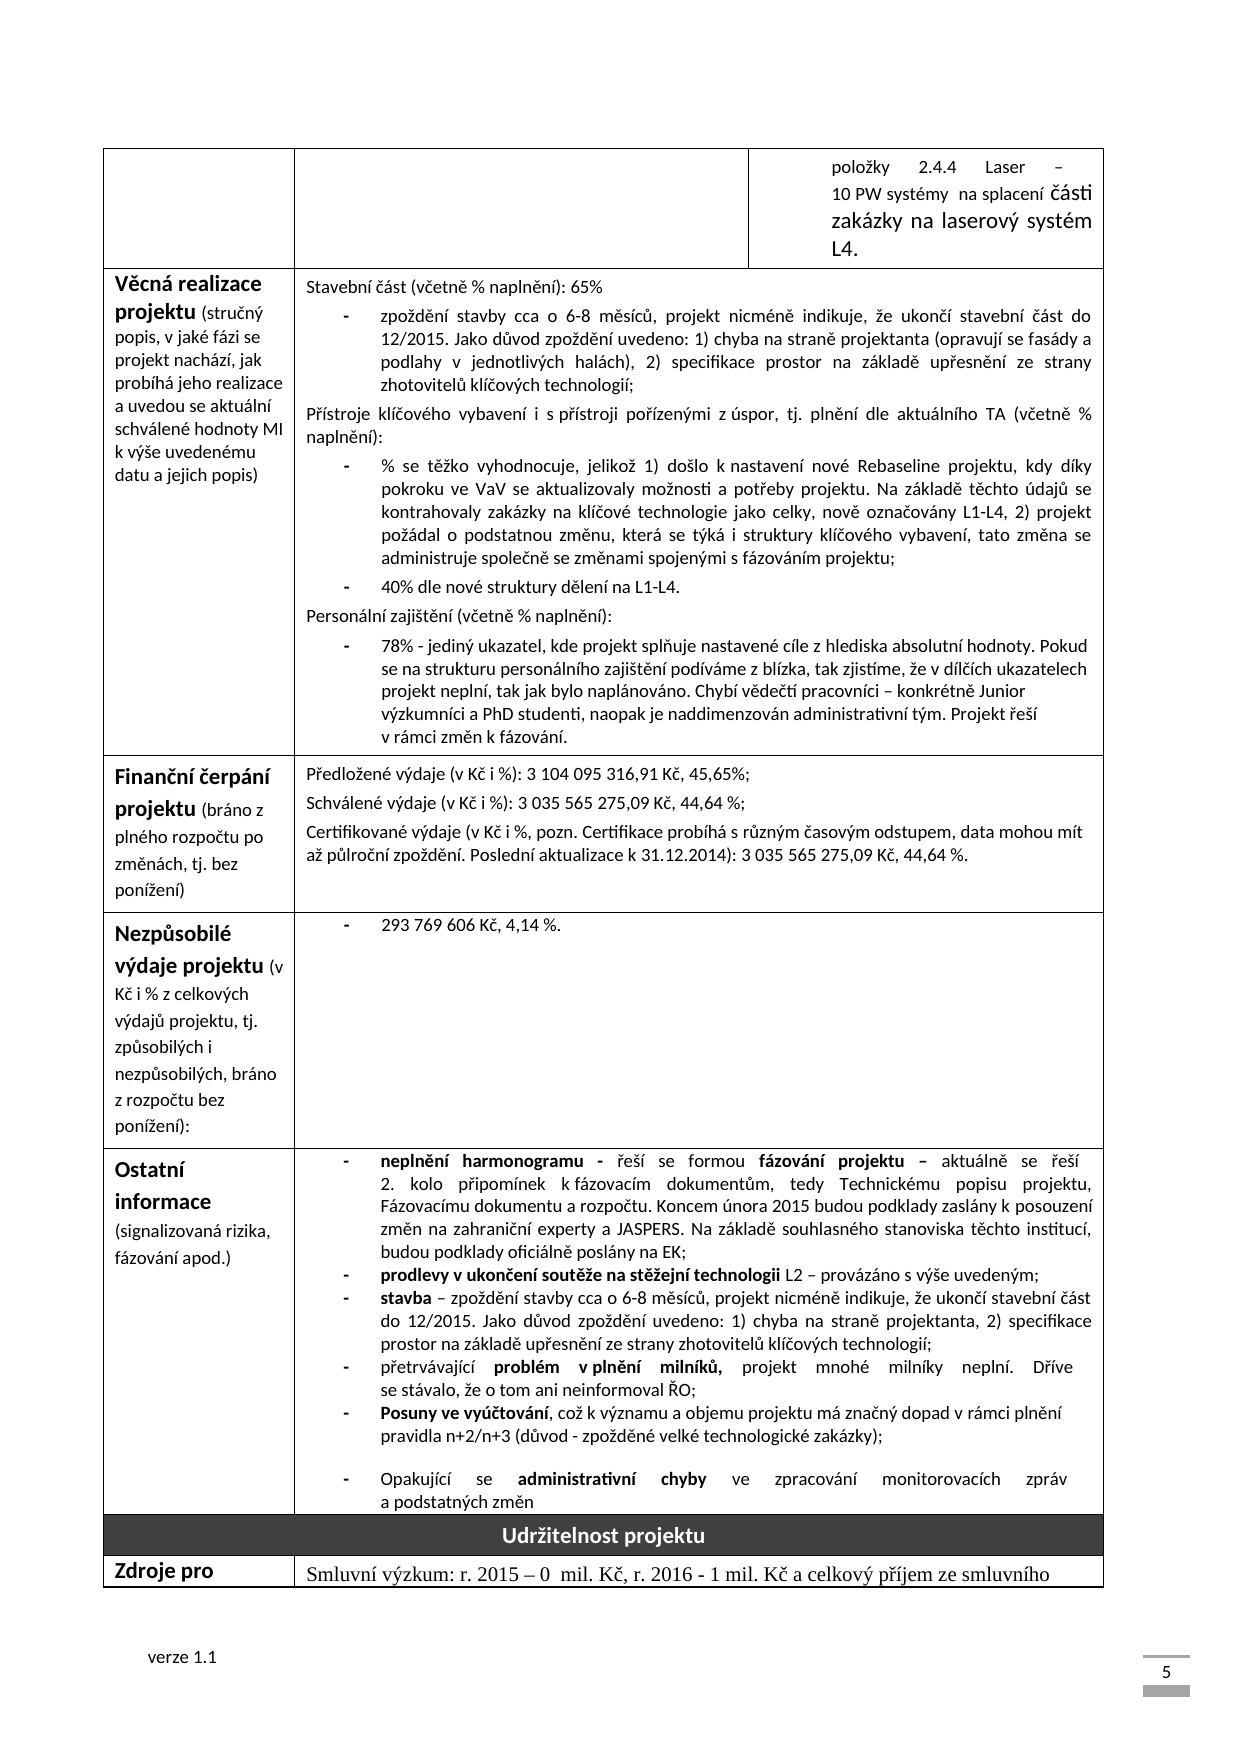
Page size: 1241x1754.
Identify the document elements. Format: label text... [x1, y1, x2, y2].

table_cell Věcná realizace projektu (stručný popis, v jaké fázi se projekt nachází, jak probíhá jeho realizace a uvedou se aktuální schválené hodnoty MI k výše uvedenému datu a jejich popis) [104, 269, 294, 754]
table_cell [104, 1556, 294, 1586]
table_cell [295, 149, 748, 268]
table_cell Ostatní informace (signalizovaná rizika, fázování apod.) [104, 1149, 294, 1513]
table_cell Předložené výdaje (v Kč i %): 3 104 095 316,91 Kč, 45,65%; Schválené výdaje (v Kč i %): 3 035 565 275,09 Kč, 44,64 %; Certifikované výdaje (v Kč i %, pozn. Certifikace probíhá s různým časovým odstupem, data mohou mít až půlroční zpoždění. Poslední aktualizace k 31.12.2014): 3 035 565 275,09 Kč, 44,64 %. [295, 756, 1103, 912]
table_cell Stavební část (včetně % naplnění): 65% zpoždění stavby cca o 6-8 měsíců, projekt nicméně indikuje, že ukončí stavební část do 12/2015. Jako důvod zpoždění uvedeno: 1) chyba na straně projektanta (opravují se fasády a podlahy v jednotlivých halách), 2) specifikace prostor na základě upřesnění ze strany zhotovitelů klíčových technologií; Přístroje klíčového vybavení i s přístroji pořízenými z úspor, tj. plnění dle aktuálního TA (včetně % naplnění): % se těžko vyhodnocuje, jelikož 1) došlo k nastavení nové Rebaseline projektu, kdy díky pokroku ve VaV se aktualizovaly možnosti a potřeby projektu. Na základě těchto údajů se kontrahovaly zakázky na klíčové technologie jako celky, nově označovány L1-L4, 2) projekt požádal o podstatnou změnu, která se týká i struktury klíčového vybavení, tato změna se administruje společně se změnami spojenými s fázováním projektu; 40% dle nové struktury dělení na L1-L4. Personální zajištění (včetně % naplnění): 78% - jediný ukazatel, kde projekt splňuje nastavené cíle z hlediska absolutní hodnoty. Pokud se na strukturu personálního zajištění podíváme z blízka, tak zjistíme, že v dílčích ukazatelech projekt neplní, tak jak bylo naplánováno. Chybí vědečtí pracovníci – konkrétně Junior výzkumníci a PhD studenti, naopak je naddimenzován administrativní tým. Projekt řeší v rámci změn k fázování. [295, 269, 1103, 754]
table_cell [749, 149, 1103, 268]
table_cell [104, 149, 294, 268]
table_cell 293 769 606 Kč, 4,14 %. [295, 913, 1103, 1148]
table_cell Finanční čerpání projektu (bráno z plného rozpočtu po změnách, tj. bez ponížení) [104, 756, 294, 912]
table_cell neplnění harmonogramu - řeší se formou fázování projektu – aktuálně se řeší 2. kolo připomínek k fázovacím dokumentům, tedy Technickému popisu projektu, Fázovacímu dokumentu a rozpočtu. Koncem února 2015 budou podklady zaslány k posouzení změn na zahraniční experty a JASPERS. Na základě souhlasného stanoviska těchto institucí, budou podklady oficiálně poslány na EK; prodlevy v ukončení soutěže na stěžejní technologii L2 – provázáno s výše uvedeným; stavba – zpoždění stavby cca o 6-8 měsíců, projekt nicméně indikuje, že ukončí stavební část do 12/2015. Jako důvod zpoždění uvedeno: 1) chyba na straně projektanta, 2) specifikace prostor na základě upřesnění ze strany zhotovitelů klíčových technologií; přetrvávající problém v plnění milníků, projekt mnohé milníky neplní. Dříve se stávalo, že o tom ani neinformoval ŘO; Posuny ve vyúčtování, což k významu a objemu projektu má značný dopad v rámci plnění pravidla n+2/n+3 (důvod - zpožděné velké technologické zakázky); Opakující se administrativní chyby ve zpracování monitorovacích zpráv a podstatných změn [295, 1149, 1103, 1513]
table_cell Nezpůsobilé výdaje projektu (v Kč i % z celkových výdajů projektu, tj. způsobilých i nezpůsobilých, bráno z rozpočtu bez ponížení): [104, 913, 294, 1148]
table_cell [295, 1556, 1103, 1586]
table_cell Udržitelnost projektu [104, 1515, 1103, 1555]
